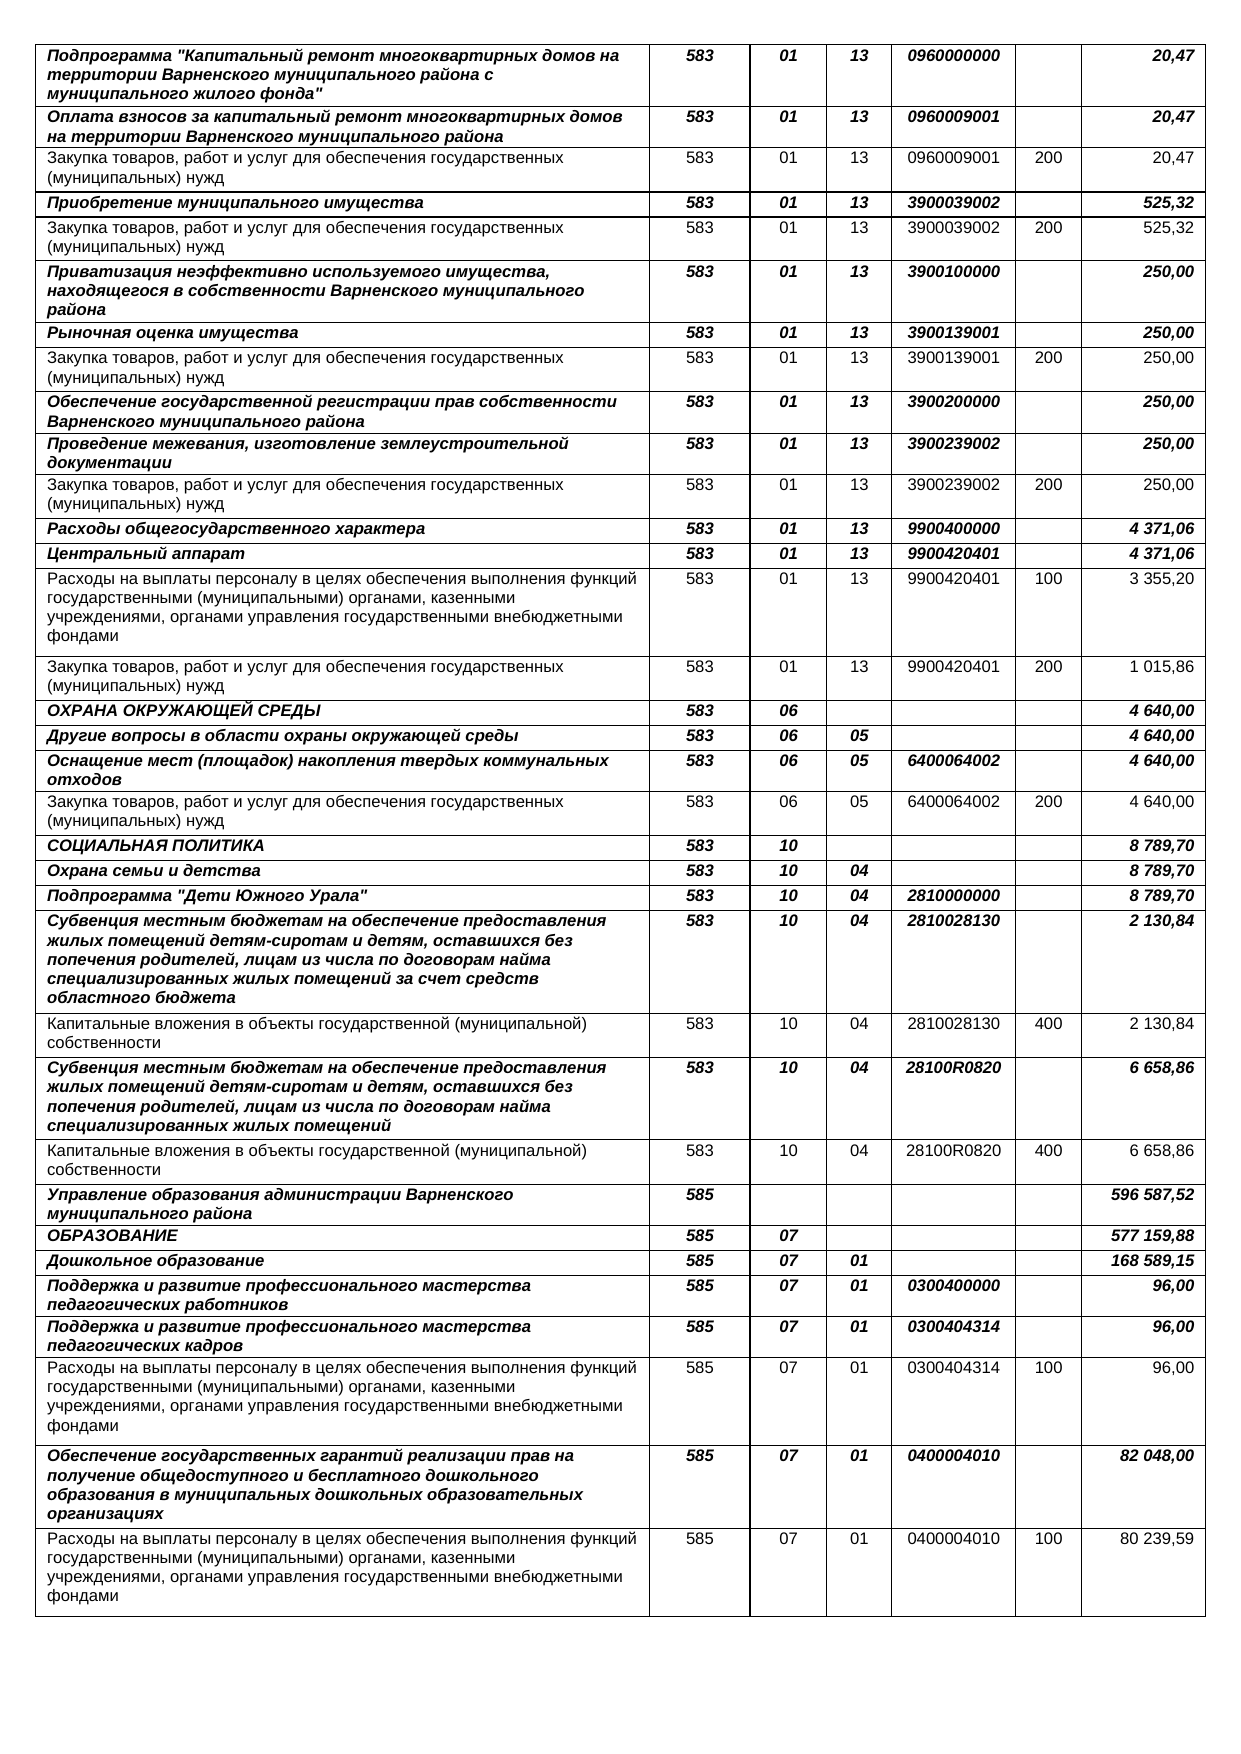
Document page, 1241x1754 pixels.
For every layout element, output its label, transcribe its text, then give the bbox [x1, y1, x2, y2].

table_cell 01 [827, 1446, 891, 1527]
table_cell 4 640,00 [1082, 792, 1205, 835]
table_cell 01 [751, 193, 826, 216]
table_cell 01 [751, 323, 826, 347]
table_cell [892, 1226, 1015, 1249]
table_cell [1016, 434, 1081, 473]
table_cell 2 130,84 [1082, 911, 1205, 1013]
table_cell Закупка товаров, работ и услуг для обеспечения государственных (муниципальных) нужд [36, 348, 649, 391]
table_cell 06 [751, 726, 826, 750]
table_cell 13 [827, 107, 891, 147]
table_cell 583 [650, 218, 749, 260]
table_cell Капитальные вложения в объекты государственной (муниципальной) собственности [36, 1140, 649, 1183]
table_cell 01 [751, 434, 826, 473]
table_cell 04 [827, 1058, 891, 1139]
table_cell 04 [827, 911, 891, 1013]
table_cell Закупка товаров, работ и услуг для обеспечения государственных (муниципальных) нужд [36, 792, 649, 835]
table_cell 3900200000 [892, 392, 1015, 432]
table_cell [1016, 261, 1081, 322]
table_cell [892, 701, 1015, 725]
table_cell 100 [1016, 1529, 1081, 1616]
table_cell 04 [827, 886, 891, 910]
table_cell Поддержка и развитие профессионального мастерства педагогических кадров [36, 1317, 649, 1357]
table_cell 400 [1016, 1014, 1081, 1057]
table_cell Подпрограмма "Капитальный ремонт многоквартирных домов на территории Варненского муниципального района с муниципального жилого фонда" [36, 45, 649, 106]
table_cell 9900420401 [892, 569, 1015, 656]
table_cell 82 048,00 [1082, 1446, 1205, 1527]
table_cell 10 [751, 911, 826, 1013]
table_cell 96,00 [1082, 1358, 1205, 1445]
table_cell Приобретение муниципального имущества [36, 193, 649, 216]
table_cell 06 [751, 792, 826, 835]
table_cell 583 [650, 544, 749, 568]
table_cell 6 658,86 [1082, 1058, 1205, 1139]
table_cell 200 [1016, 218, 1081, 260]
table_cell 583 [650, 911, 749, 1013]
table_cell 525,32 [1082, 218, 1205, 260]
table_cell Субвенция местным бюджетам на обеспечение предоставления жилых помещений детям-сиротам и детям, оставшихся без попечения родителей, лицам из числа по договорам найма специализированных жилых помещений [36, 1058, 649, 1139]
table_cell 13 [827, 544, 891, 568]
table_cell [1016, 323, 1081, 347]
table_cell 200 [1016, 148, 1081, 191]
table_cell [827, 836, 891, 860]
table_cell 07 [751, 1276, 826, 1316]
table_cell 13 [827, 45, 891, 106]
table_cell 1 015,86 [1082, 657, 1205, 700]
table_cell ОХРАНА ОКРУЖАЮЩЕЙ СРЕДЫ [36, 701, 649, 725]
table_cell 2810028130 [892, 1014, 1015, 1057]
table_cell 20,47 [1082, 148, 1205, 191]
table_cell 3 355,20 [1082, 569, 1205, 656]
table_cell Капитальные вложения в объекты государственной (муниципальной) собственности [36, 1014, 649, 1057]
table_cell 583 [650, 45, 749, 106]
table_cell [827, 1185, 891, 1224]
table_cell 20,47 [1082, 107, 1205, 147]
table_cell 13 [827, 261, 891, 322]
table_cell Закупка товаров, работ и услуг для обеспечения государственных (муниципальных) нужд [36, 148, 649, 191]
table_cell [1016, 1185, 1081, 1224]
table_cell [1016, 861, 1081, 885]
table_cell Другие вопросы в области охраны окружающей среды [36, 726, 649, 750]
table_cell 01 [751, 475, 826, 518]
table_cell 583 [650, 569, 749, 656]
table_cell Расходы на выплаты персоналу в целях обеспечения выполнения функций государственными (муниципальными) органами, казенными учреждениями, органами управления государственными внебюджетными фондами [36, 569, 649, 656]
table_cell ОБРАЗОВАНИЕ [36, 1226, 649, 1249]
table_cell 10 [751, 1058, 826, 1139]
table_cell [1016, 544, 1081, 568]
table_cell [827, 701, 891, 725]
table_cell 13 [827, 434, 891, 473]
table_cell 13 [827, 218, 891, 260]
table_cell 6400064002 [892, 751, 1015, 791]
table_cell Охрана семьи и детства [36, 861, 649, 885]
table_cell 2 130,84 [1082, 1014, 1205, 1057]
table_cell 585 [650, 1226, 749, 1249]
table_cell Субвенция местным бюджетам на обеспечение предоставления жилых помещений детям-сиротам и детям, оставшихся без попечения родителей, лицам из числа по договорам найма специализированных жилых помещений за счет средств областного бюджета [36, 911, 649, 1013]
table_cell 0300400000 [892, 1276, 1015, 1316]
table_cell 525,32 [1082, 193, 1205, 216]
table_cell [1016, 1058, 1081, 1139]
table_cell 585 [650, 1529, 749, 1616]
table_cell 4 640,00 [1082, 701, 1205, 725]
table_cell 13 [827, 569, 891, 656]
table_cell 07 [751, 1251, 826, 1274]
table_cell Закупка товаров, работ и услуг для обеспечения государственных (муниципальных) нужд [36, 218, 649, 260]
table_cell 0960009001 [892, 148, 1015, 191]
table_cell 6400064002 [892, 792, 1015, 835]
table_cell 07 [751, 1446, 826, 1527]
table_cell 20,47 [1082, 45, 1205, 106]
table_cell 28100R0820 [892, 1058, 1015, 1139]
table_cell Проведение межевания, изготовление землеустроительной документации [36, 434, 649, 473]
table_cell 10 [751, 1014, 826, 1057]
table_cell Обеспечение государственных гарантий реализации прав на получение общедоступного и бесплатного дошкольного образования в муниципальных дошкольных образовательных организациях [36, 1446, 649, 1527]
table_cell 583 [650, 657, 749, 700]
table_cell [892, 1185, 1015, 1224]
table_cell 0300404314 [892, 1317, 1015, 1357]
table_cell Обеспечение государственной регистрации прав собственности Варненского муниципального района [36, 392, 649, 432]
table_cell [1016, 45, 1081, 106]
table_cell 04 [827, 1140, 891, 1183]
table_cell 07 [751, 1529, 826, 1616]
table_cell 585 [650, 1317, 749, 1357]
table_cell 13 [827, 148, 891, 191]
table_cell [1016, 911, 1081, 1013]
table_cell 07 [751, 1226, 826, 1249]
table_cell 01 [751, 218, 826, 260]
table_cell Управление образования администрации Варненского муниципального района [36, 1185, 649, 1224]
table_cell 200 [1016, 475, 1081, 518]
table_cell [1016, 726, 1081, 750]
table_cell [751, 1185, 826, 1224]
table_cell 3900239002 [892, 434, 1015, 473]
table_cell 583 [650, 107, 749, 147]
table_cell 583 [650, 1140, 749, 1183]
table_cell 01 [827, 1276, 891, 1316]
table_cell Расходы на выплаты персоналу в целях обеспечения выполнения функций государственными (муниципальными) органами, казенными учреждениями, органами управления государственными внебюджетными фондами [36, 1529, 649, 1616]
table_cell [1016, 886, 1081, 910]
table_cell 100 [1016, 1358, 1081, 1445]
table_cell [1016, 1251, 1081, 1274]
table_cell 583 [650, 348, 749, 391]
table_cell 07 [751, 1358, 826, 1445]
table_cell 583 [650, 434, 749, 473]
table_cell 13 [827, 323, 891, 347]
table_cell 13 [827, 475, 891, 518]
table_cell 01 [751, 261, 826, 322]
table_cell 01 [751, 519, 826, 543]
table_cell 05 [827, 751, 891, 791]
table_cell 583 [650, 1014, 749, 1057]
table_cell 05 [827, 726, 891, 750]
table_cell 01 [751, 107, 826, 147]
table_cell 583 [650, 836, 749, 860]
table_cell [1016, 1446, 1081, 1527]
table_cell 28100R0820 [892, 1140, 1015, 1183]
table_cell 4 640,00 [1082, 726, 1205, 750]
table_cell 0960000000 [892, 45, 1015, 106]
table_cell 10 [751, 836, 826, 860]
table_cell [1016, 751, 1081, 791]
table_cell 100 [1016, 569, 1081, 656]
table_cell 01 [751, 569, 826, 656]
table_cell 250,00 [1082, 434, 1205, 473]
table_cell [1016, 1226, 1081, 1249]
table_cell 6 658,86 [1082, 1140, 1205, 1183]
table_cell 9900420401 [892, 657, 1015, 700]
table_cell 9900420401 [892, 544, 1015, 568]
table_cell 250,00 [1082, 348, 1205, 391]
table_cell 13 [827, 392, 891, 432]
table_cell 80 239,59 [1082, 1529, 1205, 1616]
table_cell Расходы общегосударственного характера [36, 519, 649, 543]
table_cell [827, 1226, 891, 1249]
table_cell 585 [650, 1185, 749, 1224]
table_cell 01 [751, 544, 826, 568]
table_cell 05 [827, 792, 891, 835]
table_cell 250,00 [1082, 261, 1205, 322]
table_cell 583 [650, 726, 749, 750]
table_cell [892, 836, 1015, 860]
table_cell 06 [751, 751, 826, 791]
table_cell 13 [827, 193, 891, 216]
table_cell 3900239002 [892, 475, 1015, 518]
table_cell 585 [650, 1358, 749, 1445]
table_cell [1016, 392, 1081, 432]
table_cell 06 [751, 701, 826, 725]
table_cell 583 [650, 261, 749, 322]
table_cell [892, 726, 1015, 750]
table_cell [892, 1251, 1015, 1274]
table_cell 168 589,15 [1082, 1251, 1205, 1274]
table_cell 4 371,06 [1082, 544, 1205, 568]
table_cell [1016, 193, 1081, 216]
table_cell [1016, 1317, 1081, 1357]
table_cell 01 [751, 392, 826, 432]
table_cell Центральный аппарат [36, 544, 649, 568]
table_cell Дошкольное образование [36, 1251, 649, 1274]
table_cell 585 [650, 1446, 749, 1527]
table_cell 585 [650, 1276, 749, 1316]
table_cell 13 [827, 657, 891, 700]
table_cell Закупка товаров, работ и услуг для обеспечения государственных (муниципальных) нужд [36, 475, 649, 518]
table_cell 9900400000 [892, 519, 1015, 543]
table_cell 583 [650, 861, 749, 885]
table_cell 3900139001 [892, 323, 1015, 347]
table_cell 583 [650, 701, 749, 725]
table_cell 13 [827, 348, 891, 391]
table_cell 583 [650, 886, 749, 910]
table_cell 01 [751, 45, 826, 106]
table_cell 01 [827, 1358, 891, 1445]
table_cell 96,00 [1082, 1276, 1205, 1316]
table_cell 585 [650, 1251, 749, 1274]
table_cell 0400004010 [892, 1446, 1015, 1527]
table_cell 96,00 [1082, 1317, 1205, 1357]
table_cell 4 640,00 [1082, 751, 1205, 791]
table_cell 01 [751, 657, 826, 700]
table_cell 583 [650, 1058, 749, 1139]
table_cell [1016, 836, 1081, 860]
table_cell 07 [751, 1317, 826, 1357]
table_cell 583 [650, 323, 749, 347]
table_cell 3900100000 [892, 261, 1015, 322]
table_cell 01 [827, 1529, 891, 1616]
table_cell 577 159,88 [1082, 1226, 1205, 1249]
table_cell Поддержка и развитие профессионального мастерства педагогических работников [36, 1276, 649, 1316]
table_cell 250,00 [1082, 392, 1205, 432]
table_cell [1016, 701, 1081, 725]
table_cell 0960009001 [892, 107, 1015, 147]
table_cell 200 [1016, 657, 1081, 700]
table_cell 10 [751, 1140, 826, 1183]
table_cell Закупка товаров, работ и услуг для обеспечения государственных (муниципальных) нужд [36, 657, 649, 700]
table_cell [1016, 107, 1081, 147]
table_cell 200 [1016, 792, 1081, 835]
table_cell Рыночная оценка имущества [36, 323, 649, 347]
table_cell 13 [827, 519, 891, 543]
table_cell 04 [827, 861, 891, 885]
table_cell 04 [827, 1014, 891, 1057]
table_cell 583 [650, 792, 749, 835]
table_cell 01 [827, 1251, 891, 1274]
table_cell 250,00 [1082, 323, 1205, 347]
table_cell [1016, 519, 1081, 543]
table_cell 3900139001 [892, 348, 1015, 391]
table_cell 01 [751, 348, 826, 391]
table_cell 8 789,70 [1082, 886, 1205, 910]
table_cell 01 [827, 1317, 891, 1357]
table_cell 2810028130 [892, 911, 1015, 1013]
table_cell 596 587,52 [1082, 1185, 1205, 1224]
table_cell Приватизация неэффективно используемого имущества, находящегося в собственности Варненского муниципального района [36, 261, 649, 322]
table_cell 583 [650, 751, 749, 791]
table_cell 3900039002 [892, 193, 1015, 216]
table_cell 400 [1016, 1140, 1081, 1183]
table_cell 2810000000 [892, 886, 1015, 910]
table_cell [1016, 1276, 1081, 1316]
table_cell Подпрограмма "Дети Южного Урала" [36, 886, 649, 910]
table_cell 3900039002 [892, 218, 1015, 260]
table_cell 200 [1016, 348, 1081, 391]
table_cell 583 [650, 193, 749, 216]
table_cell 01 [751, 148, 826, 191]
table_cell 8 789,70 [1082, 836, 1205, 860]
table_cell 10 [751, 861, 826, 885]
table_cell [892, 861, 1015, 885]
table_cell СОЦИАЛЬНАЯ ПОЛИТИКА [36, 836, 649, 860]
table_cell Оснащение мест (площадок) накопления твердых коммунальных отходов [36, 751, 649, 791]
table_cell 4 371,06 [1082, 519, 1205, 543]
table_cell 10 [751, 886, 826, 910]
table_cell 0400004010 [892, 1529, 1015, 1616]
table_cell Оплата взносов за капитальный ремонт многоквартирных домов на территории Варненского муниципального района [36, 107, 649, 147]
table_cell 583 [650, 519, 749, 543]
table_cell 583 [650, 475, 749, 518]
table_cell 250,00 [1082, 475, 1205, 518]
table_cell 583 [650, 148, 749, 191]
table_cell Расходы на выплаты персоналу в целях обеспечения выполнения функций государственными (муниципальными) органами, казенными учреждениями, органами управления государственными внебюджетными фондами [36, 1358, 649, 1445]
table_cell 0300404314 [892, 1358, 1015, 1445]
table_cell 8 789,70 [1082, 861, 1205, 885]
table_cell 583 [650, 392, 749, 432]
